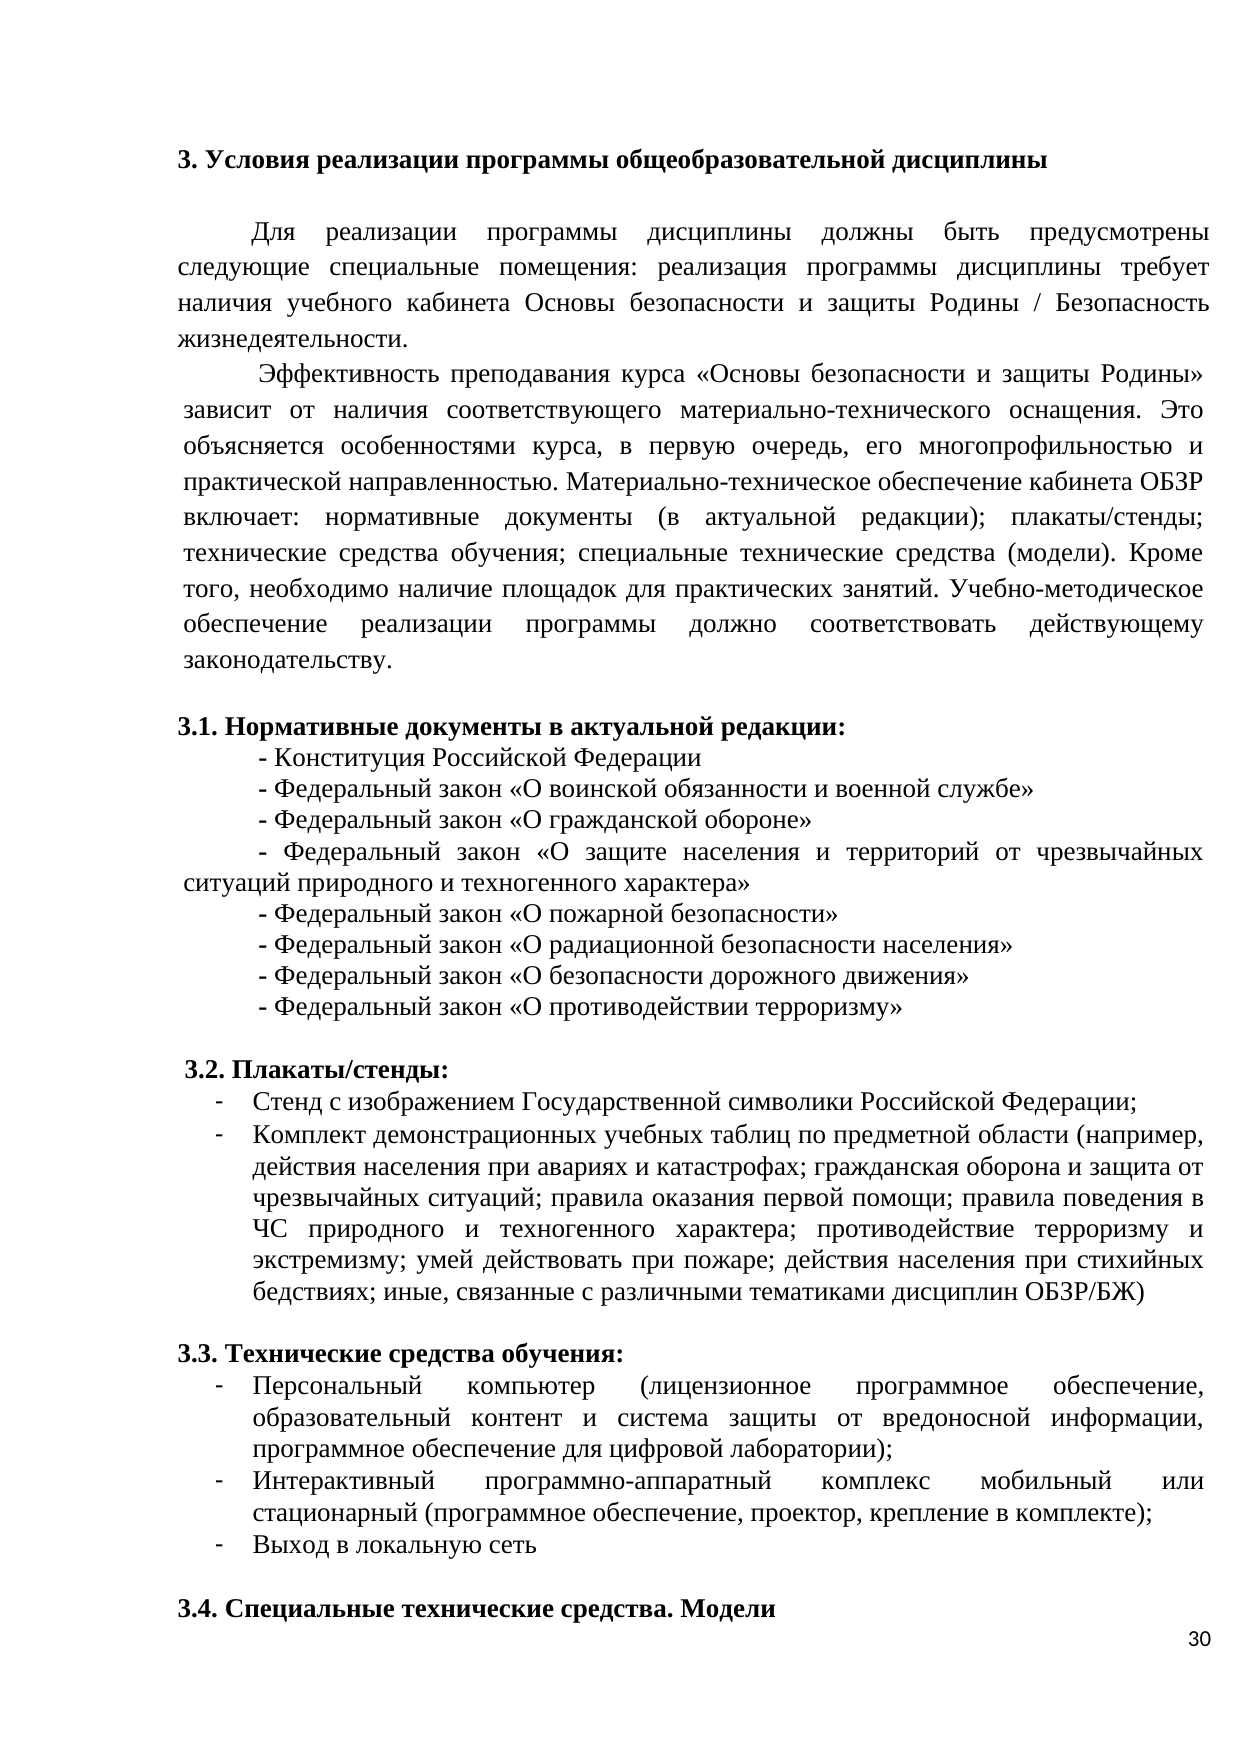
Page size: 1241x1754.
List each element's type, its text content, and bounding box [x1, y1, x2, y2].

text - Федеральный закон «О гражданской обороне» [183, 804, 1205, 835]
text - Федеральный закон «О противодействии терроризму» [183, 991, 1205, 1022]
text - Федеральный закон «О воинской обязанности и военной службе» [183, 772, 1205, 804]
list Интерактивный программно-аппаратный комплекс мобильный или стационарный (программное обеспечение, проектор, крепление в комплекте); [215, 1463, 1205, 1527]
list Выход в локальную сеть [215, 1527, 1205, 1561]
text - Федеральный закон «О безопасности дорожного движения» [183, 959, 1205, 991]
list Стенд с изображением Государственной символики Российской Федерации; [215, 1084, 1205, 1117]
text - Федеральный закон «О защите населения и территорий от чрезвычайных ситуаций природного и техногенного характера» [183, 835, 1205, 897]
text Эффективность преподавания курса «Основы безопасности и защиты Родины» зависит от наличия соответствующего материально-технического оснащения. Это объясняется особенностями курса, в первую очередь, его многопрофильностью и практической направленностью. Материально-техническое обеспечение кабинета ОБЗР включает: нормативные документы (в актуальной редакции); плакаты/стенды; технические средства обучения; специальные технические средства (модели). Кроме того, необходимо наличие площадок для практических занятий. Учебно-методическое обеспечение реализации программы должно соответствовать действующему законодательству. [183, 357, 1205, 674]
text - Конституция Российской Федерации [183, 741, 1205, 772]
text - Федеральный закон «О радиационной безопасности населения» [183, 928, 1205, 959]
text 3.4. Специальные технические средства. Модели [177, 1592, 1205, 1623]
text Для реализации программы дисциплины должны быть предусмотрены следующие специальные помещения: реализация программы дисциплины требует наличия учебного кабинета Основы безопасности и защиты Родины / Безопасность жизнедеятельности. [177, 214, 1211, 353]
list Персональный компьютер (лицензионное программное обеспечение, образовательный контент и система защиты от вредоносной информации, программное обеспечение для цифровой лаборатории); [215, 1368, 1205, 1463]
list Комплект демонстрационных учебных таблиц по предметной области (например, действия населения при авариях и катастрофах; гражданская оборона и защита от чрезвычайных ситуаций; правила оказания первой помощи; правила поведения в ЧС природного и техногенного характера; противодействие терроризму и экстремизму; умей действовать при пожаре; действия населения при стихийных бедствиях; иные, связанные с различными тематиками дисциплин ОБЗР/БЖ) [215, 1117, 1205, 1306]
text 3.3. Технические средства обучения: [177, 1337, 1205, 1368]
text - Федеральный закон «О пожарной безопасности» [183, 897, 1205, 928]
text 3.1. Нормативные документы в актуальной редакции: [177, 710, 1205, 741]
subtitle 3. Условия реализации программы общеобразовательной дисциплины [177, 143, 1211, 174]
text 3.2. Плакаты/стенды: [109, 1053, 1205, 1084]
